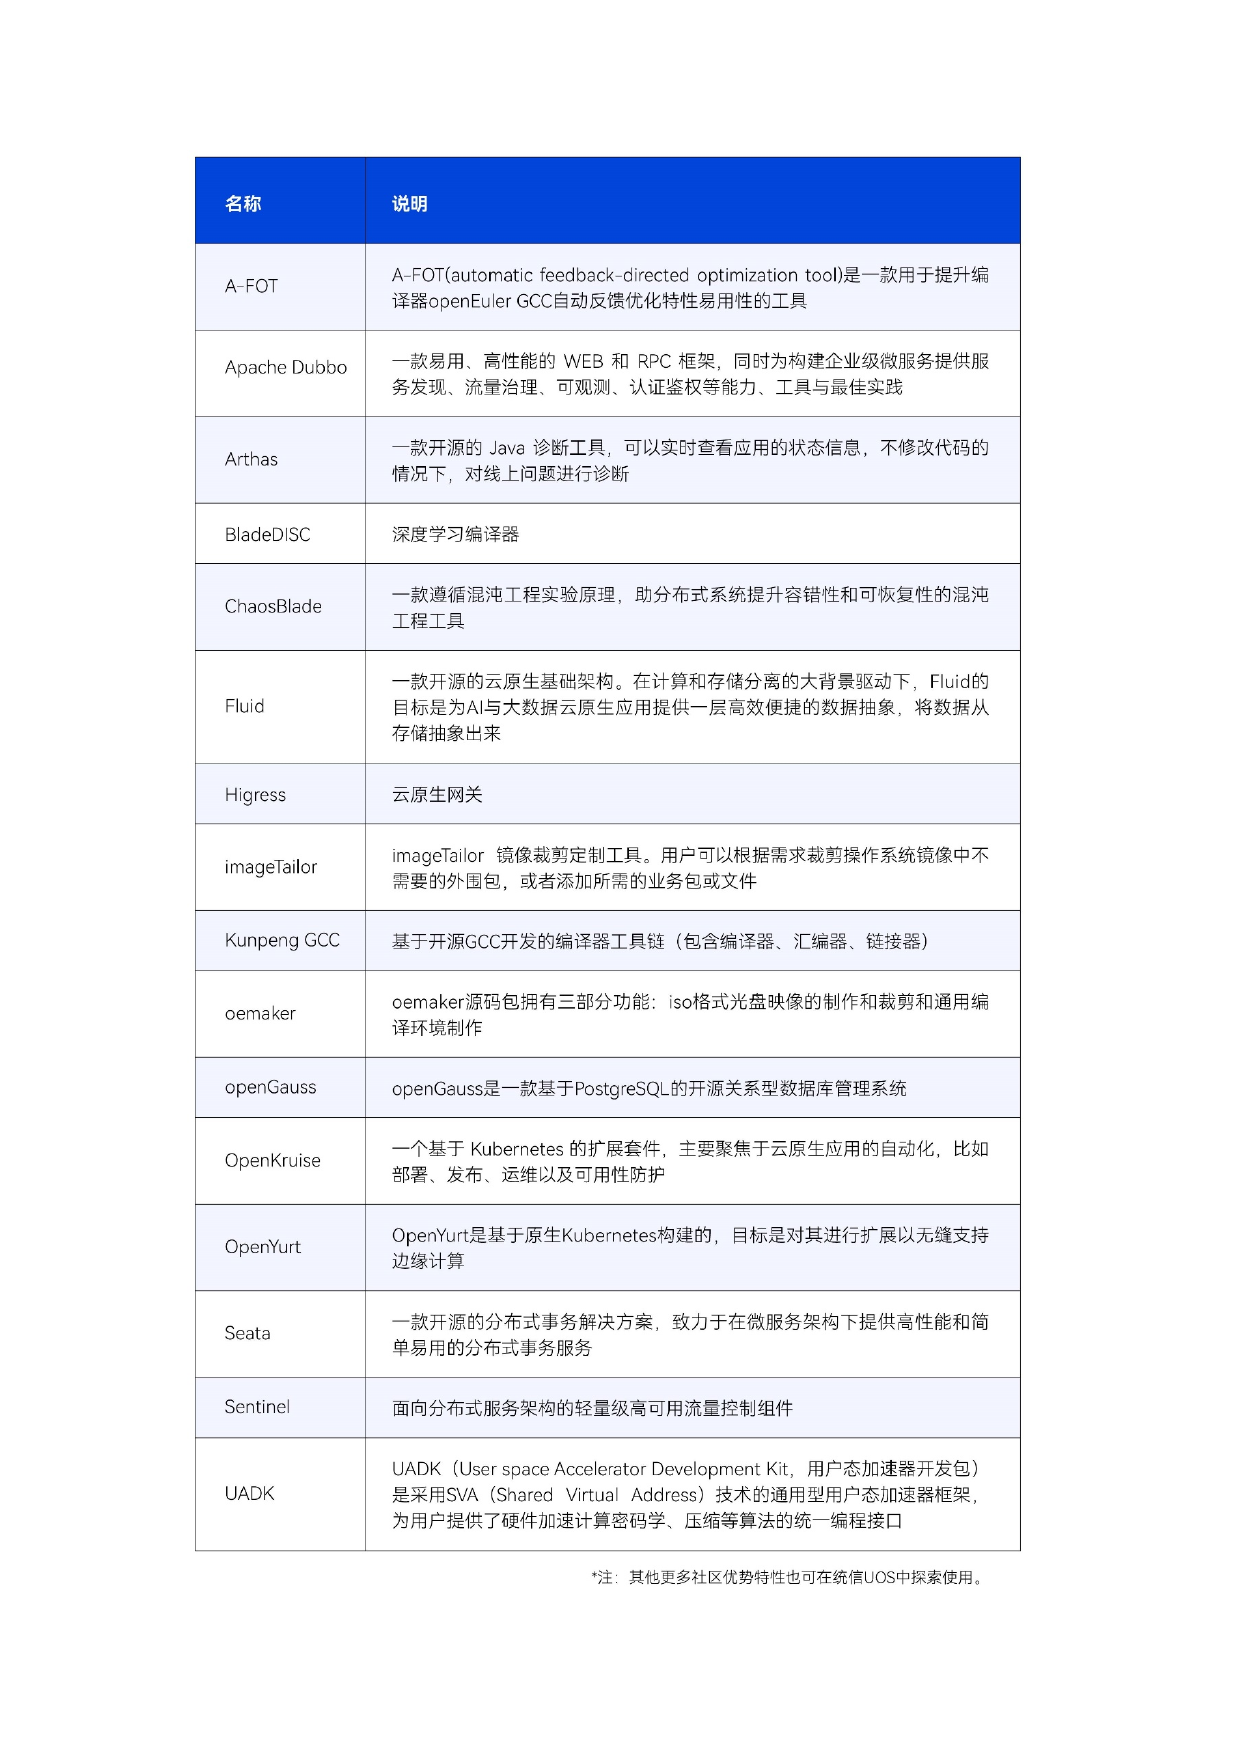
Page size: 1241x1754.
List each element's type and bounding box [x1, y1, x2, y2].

picture [187, 150, 1028, 1604]
